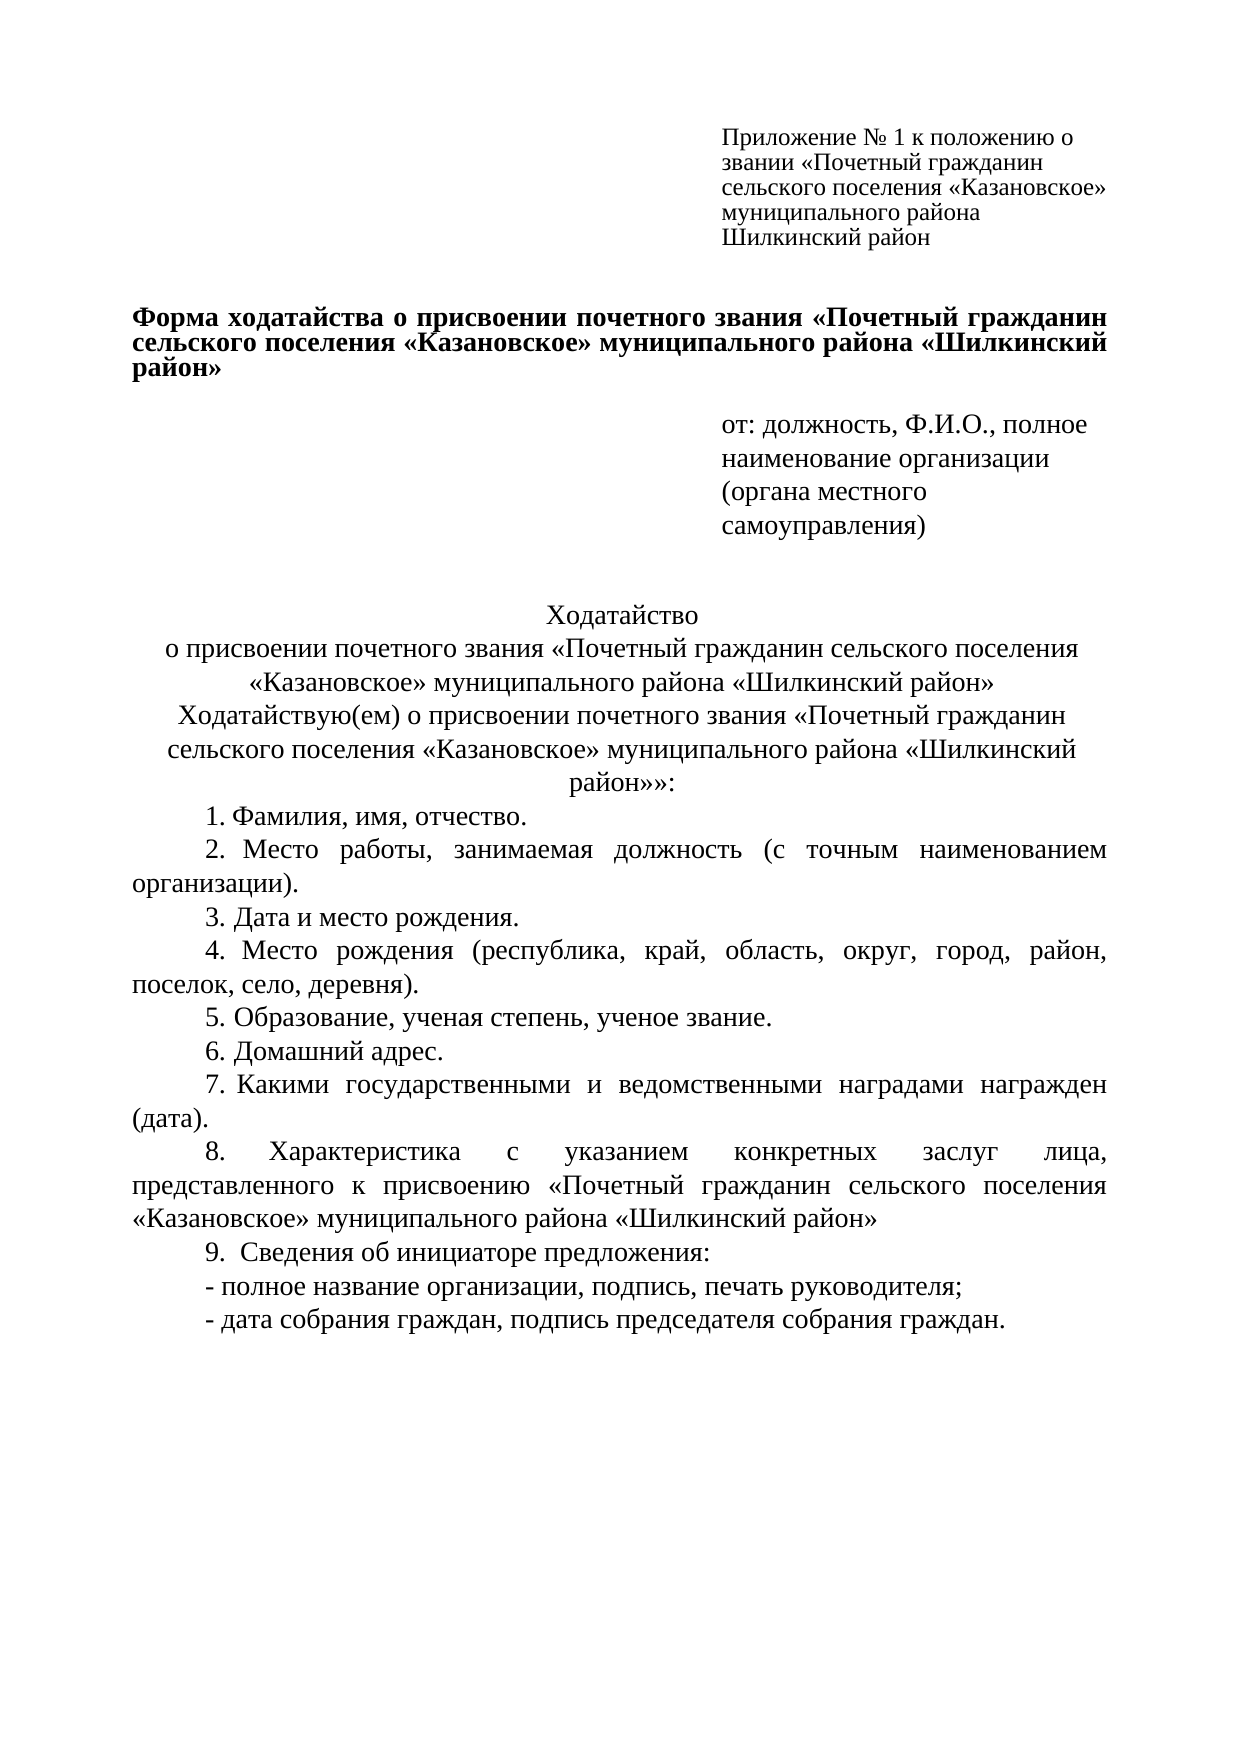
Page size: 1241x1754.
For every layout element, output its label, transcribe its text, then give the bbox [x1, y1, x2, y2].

text Ходатайство [132, 597, 1112, 631]
list Фамилия, имя, отчество. [132, 798, 1112, 832]
text от: должность, Ф.И.О., полное наименование организации (органа местного самоуправления) [721, 407, 1108, 541]
text Приложение № 1 к положению о звании «Почетный гражданин сельского поселения «Казановское» муниципального района Шилкинский район [721, 126, 1108, 251]
list Место работы, занимаемая должность (с точным наименованием организации). [132, 832, 1108, 899]
text о присвоении почетного звания «Почетный гражданин сельского поселения «Казановское» муниципального района «Шилкинский район» [132, 631, 1112, 698]
list Место рождения (республика, край, область, округ, город, район, поселок, село, деревня). [132, 933, 1108, 1000]
list Образование, ученая степень, ученое звание. [132, 1000, 1112, 1033]
list Какими государственными и ведомственными наградами награжден (дата). [132, 1067, 1108, 1134]
list Характеристика с указанием конкретных заслуг лица, представленного к присвоению «Почетный гражданин сельского поселения «Казановское» муниципального района «Шилкинский район» [132, 1134, 1108, 1234]
list полное название организации, подпись, печать руководителя; [132, 1268, 1112, 1302]
list Дата и место рождения. [132, 899, 1112, 933]
list дата собрания граждан, подпись председателя собрания граждан. [132, 1302, 1112, 1335]
text Форма ходатайства о присвоении почетного звания «Почетный гражданин сельского поселения «Казановское» муниципального района «Шилкинский район» [132, 307, 1108, 382]
text Ходатайствую(ем) о присвоении почетного звания «Почетный гражданин сельского поселения «Казановское» муниципального района «Шилкинский район»»: [132, 698, 1112, 798]
list Домашний адрес. [132, 1033, 1112, 1067]
text 9. Сведения об инициаторе предложения: [205, 1234, 1108, 1268]
